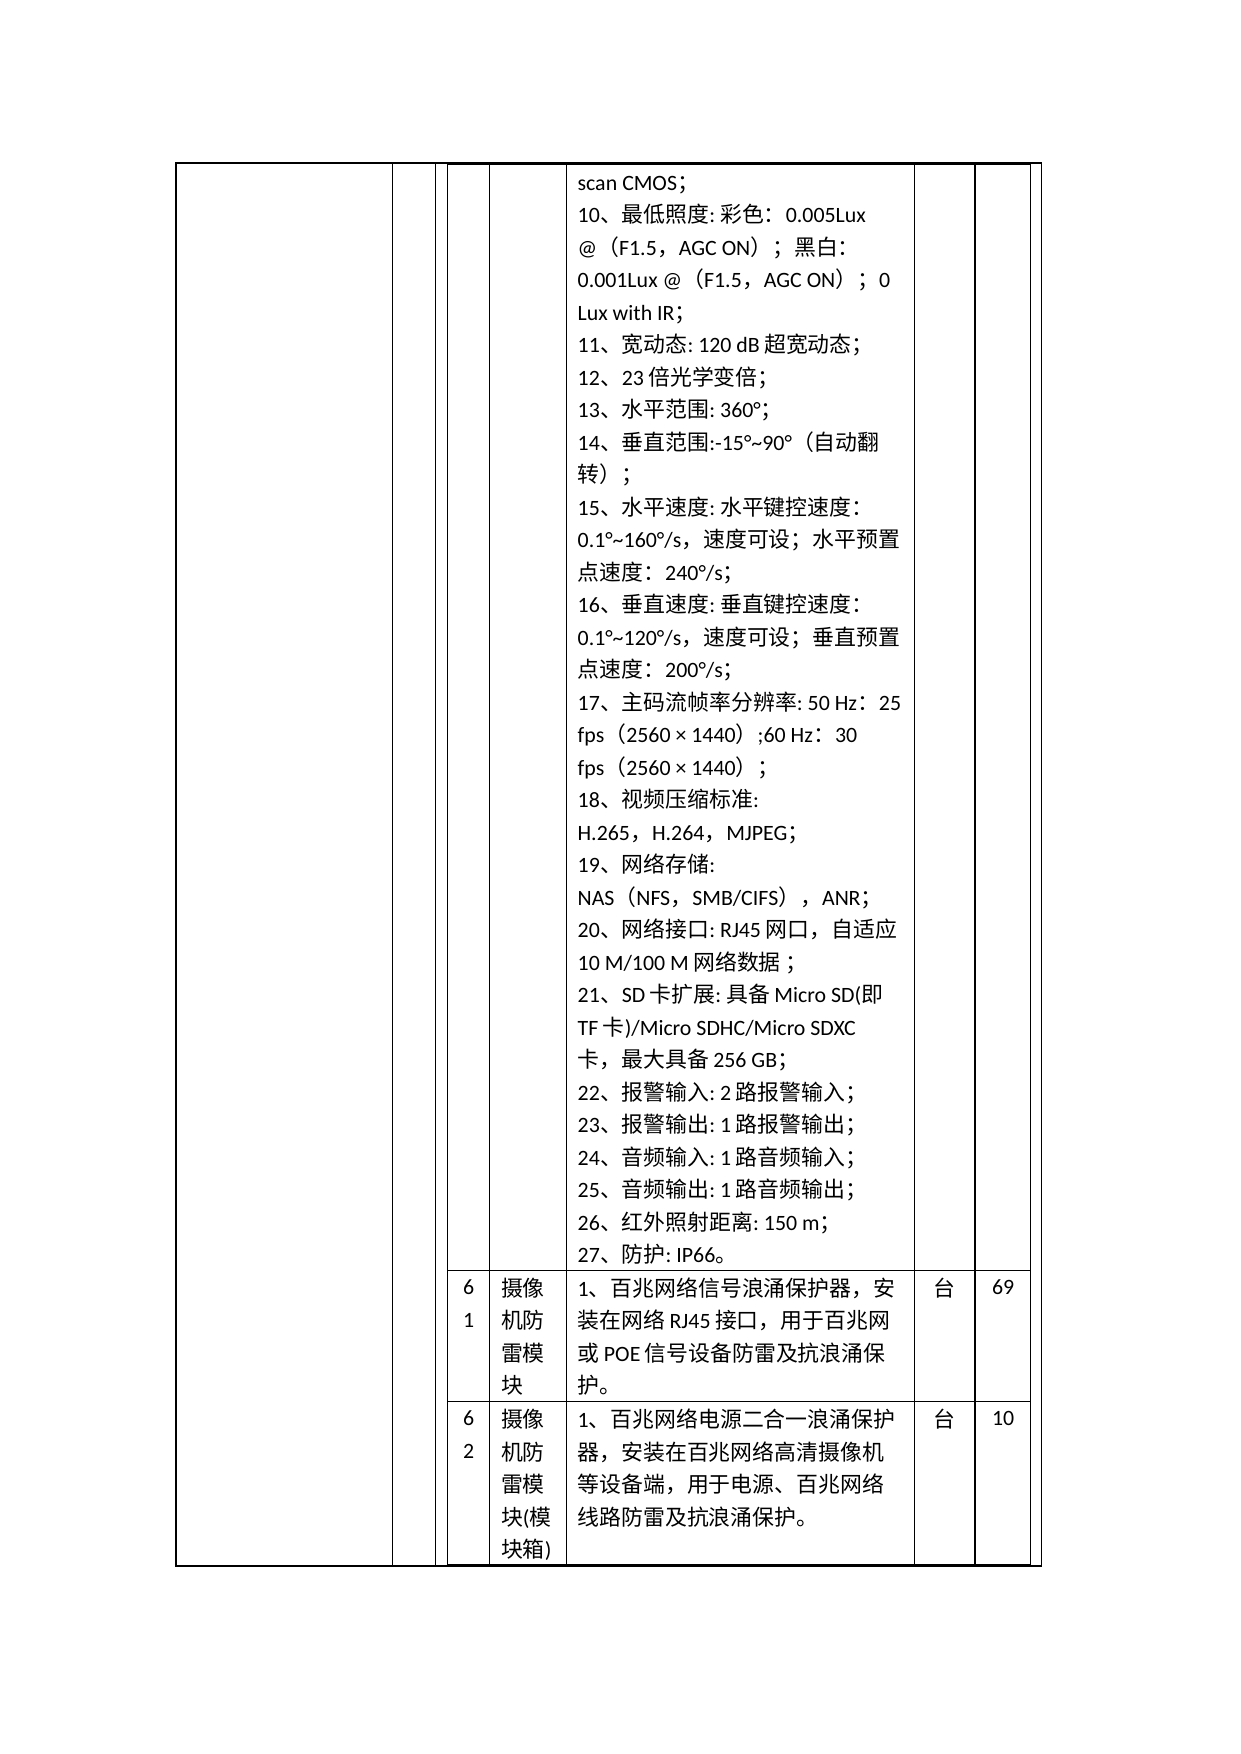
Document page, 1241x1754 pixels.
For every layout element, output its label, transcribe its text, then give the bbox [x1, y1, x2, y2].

table_cell 1 [393, 164, 435, 1565]
table_cell [177, 164, 392, 1565]
